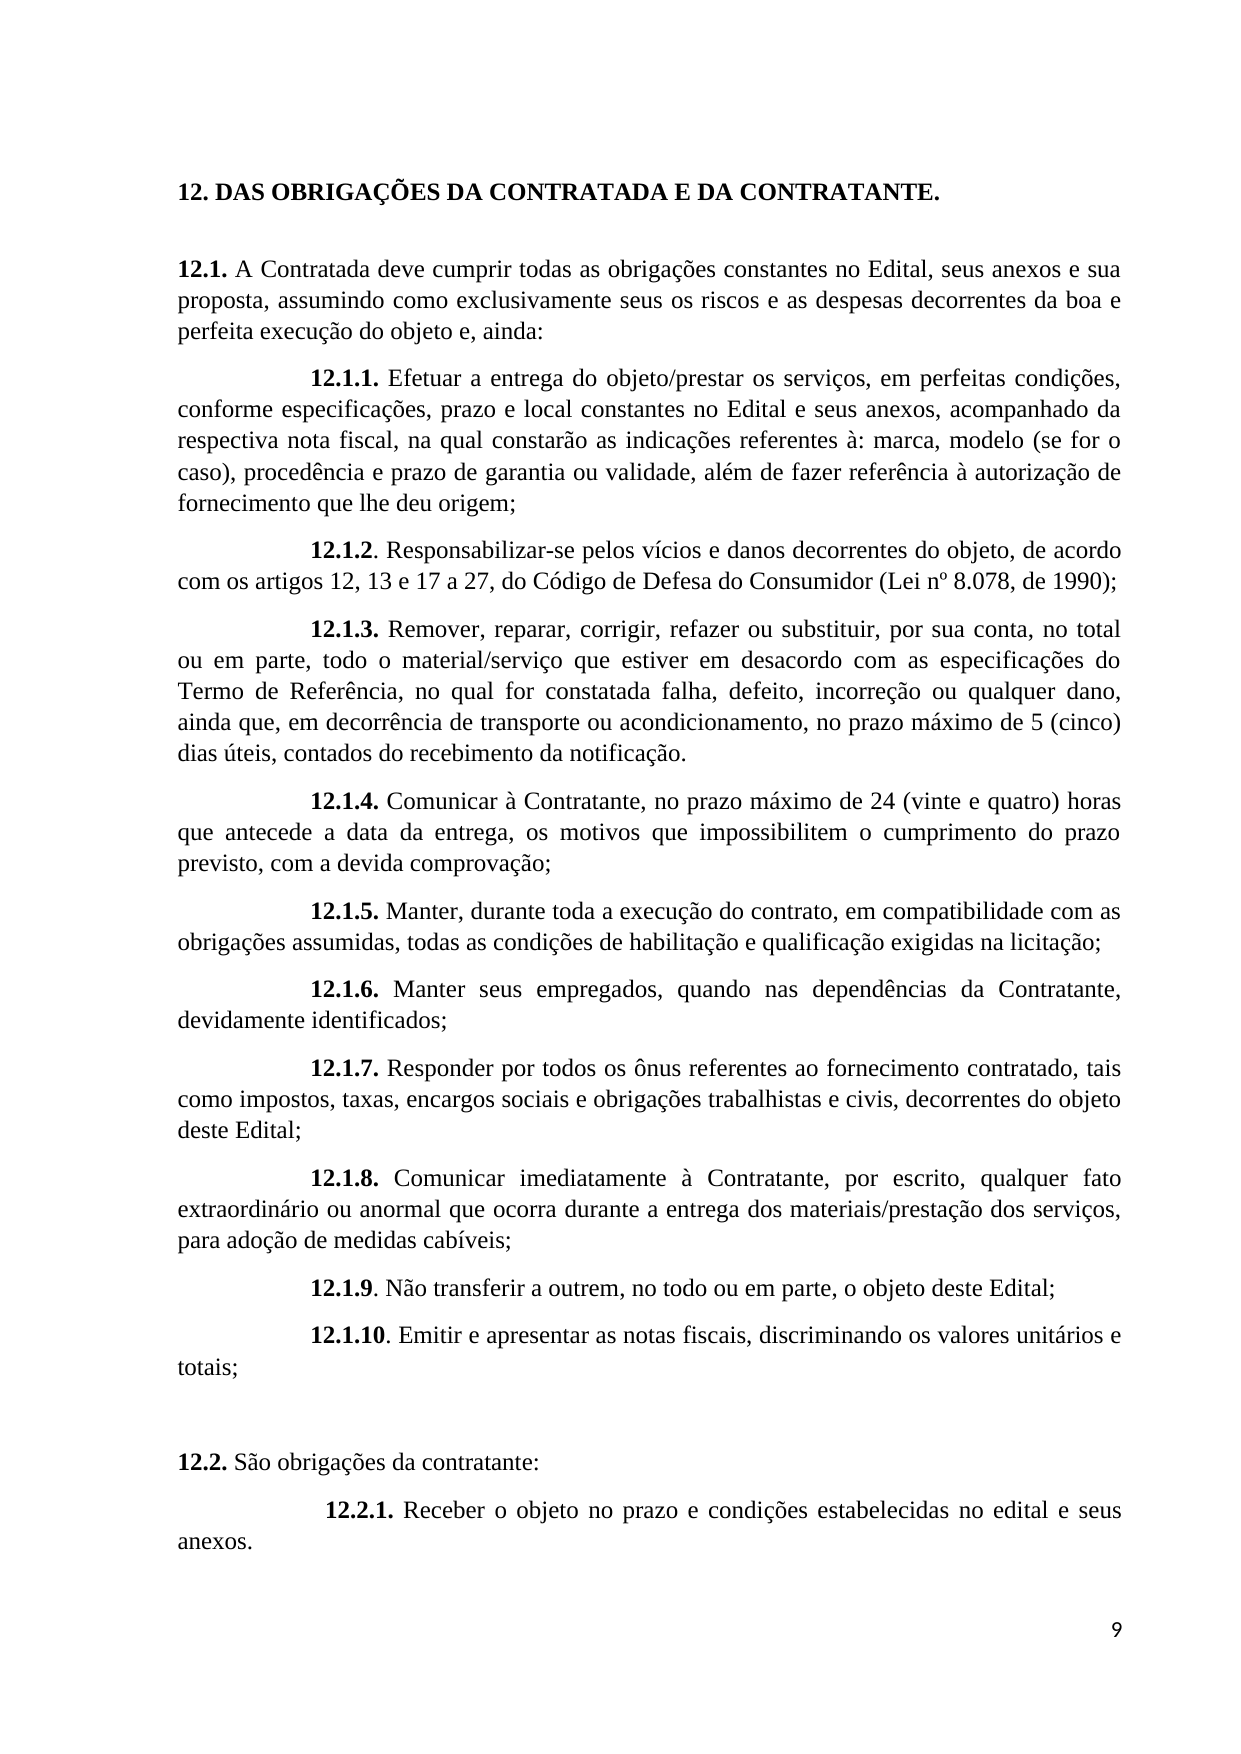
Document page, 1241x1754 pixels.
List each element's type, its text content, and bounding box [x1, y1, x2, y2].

text 12.1.8. Comunicar imediatamente à Contratante, por escrito, qualquer fato extraordinário ou anormal que ocorra durante a entrega dos materiais/prestação dos serviços, para adoção de medidas cabíveis; [177, 1163, 1122, 1254]
text 12.1.5. Manter, durante toda a execução do contrato, em compatibilidade com as obrigações assumidas, todas as condições de habilitação e qualificação exigidas na licitação; [177, 896, 1122, 956]
text 12.1.7. Responder por todos os ônus referentes ao fornecimento contratado, tais como impostos, taxas, encargos sociais e obrigações trabalhistas e civis, decorrentes do objeto deste Edital; [177, 1053, 1122, 1144]
text 12.1.4. Comunicar à Contratante, no prazo máximo de 24 (vinte e quatro) horas que antecede a data da entrega, os motivos que impossibilitem o cumprimento do prazo previsto, com a devida comprovação; [177, 786, 1122, 877]
text 12.1.10. Emitir e apresentar as notas fiscais, discriminando os valores unitários e totais; [177, 1321, 1122, 1380]
text 12.1.1. Efetuar a entrega do objeto/prestar os serviços, em perfeitas condições, conforme especificações, prazo e local constantes no Edital e seus anexos, acompanhado da respectiva nota fiscal, na qual constarão as indicações referentes à: marca, modelo (se for o caso), procedência e prazo de garantia ou validade, além de fazer referência à autorização de fornecimento que lhe deu origem; [177, 363, 1122, 516]
text 12.2. São obrigações da contratante: [177, 1447, 1122, 1476]
text 12.1.3. Remover, reparar, corrigir, refazer ou substituir, por sua conta, no total ou em parte, todo o material/serviço que estiver em desacordo com as especificações do Termo de Referência, no qual for constatada falha, defeito, incorreção ou qualquer dano, ainda que, em decorrência de transporte ou acondicionamento, no prazo máximo de 5 (cinco) dias úteis, contados do recebimento da notificação. [177, 614, 1122, 767]
text 12.1.6. Manter seus empregados, quando nas dependências da Contratante, devidamente identificados; [177, 974, 1122, 1034]
text 12. DAS OBRIGAÇÕES DA CONTRATADA E DA CONTRATANTE. [177, 177, 1122, 206]
text 12.2.1. Receber o objeto no prazo e condições estabelecidas no edital e seus anexos. [177, 1495, 1122, 1554]
text 12.1. A Contratada deve cumprir todas as obrigações constantes no Edital, seus anexos e sua proposta, assumindo como exclusivamente seus os riscos e as despesas decorrentes da boa e perfeita execução do objeto e, ainda: [177, 254, 1122, 344]
text 12.1.2. Responsabilizar-se pelos vícios e danos decorrentes do objeto, de acordo com os artigos 12, 13 e 17 a 27, do Código de Defesa do Consumidor (Lei nº 8.078, de 1990); [177, 535, 1122, 595]
text 12.1.9. Não transferir a outrem, no todo ou em parte, o objeto deste Edital; [177, 1273, 1122, 1302]
